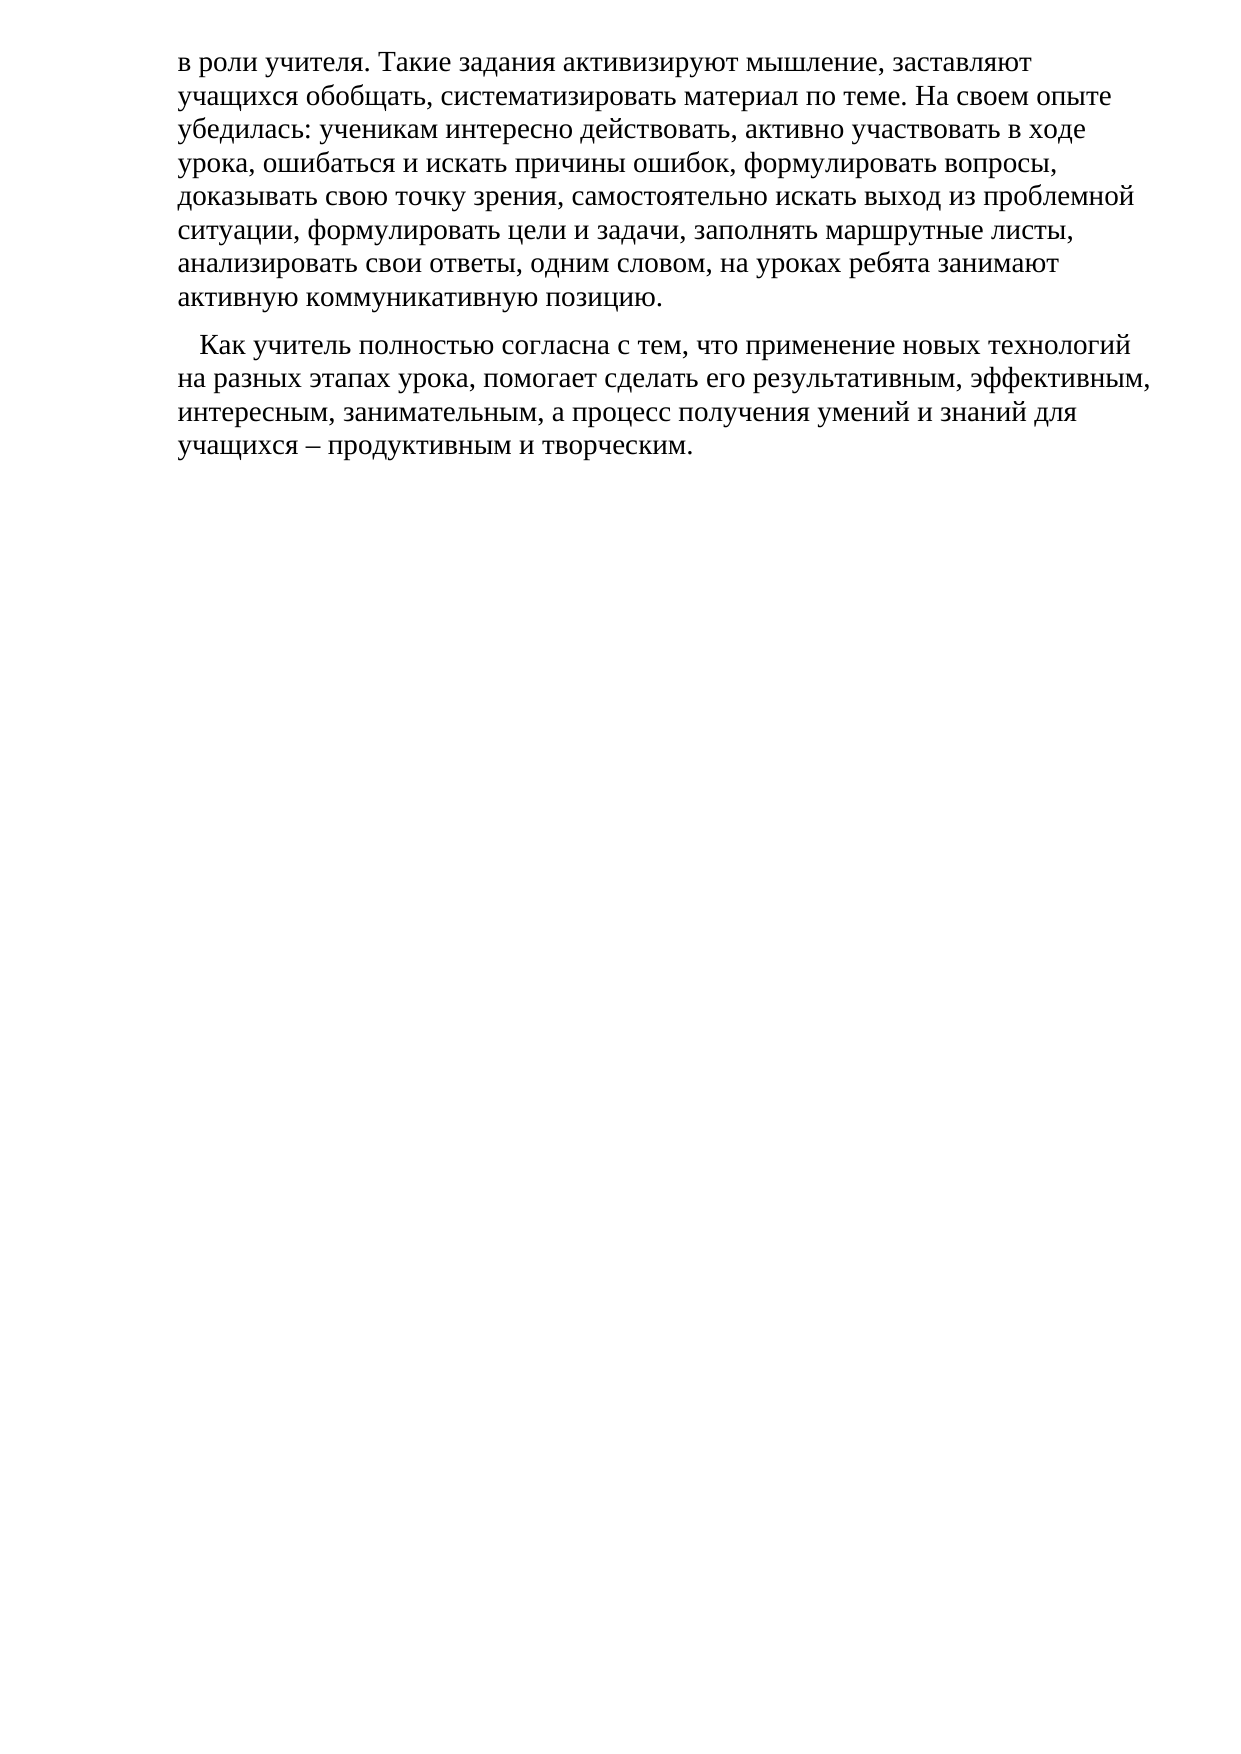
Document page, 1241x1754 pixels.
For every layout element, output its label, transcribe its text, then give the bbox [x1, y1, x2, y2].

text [177, 44, 1152, 313]
text Как учитель полностью согласна с тем, что применение новых технологий на разных этапах урока, помогает сделать его результативным, эффективным, интересным, занимательным, а процесс получения умений и знаний для учащихся – продуктивным и творческим. [177, 327, 1152, 461]
